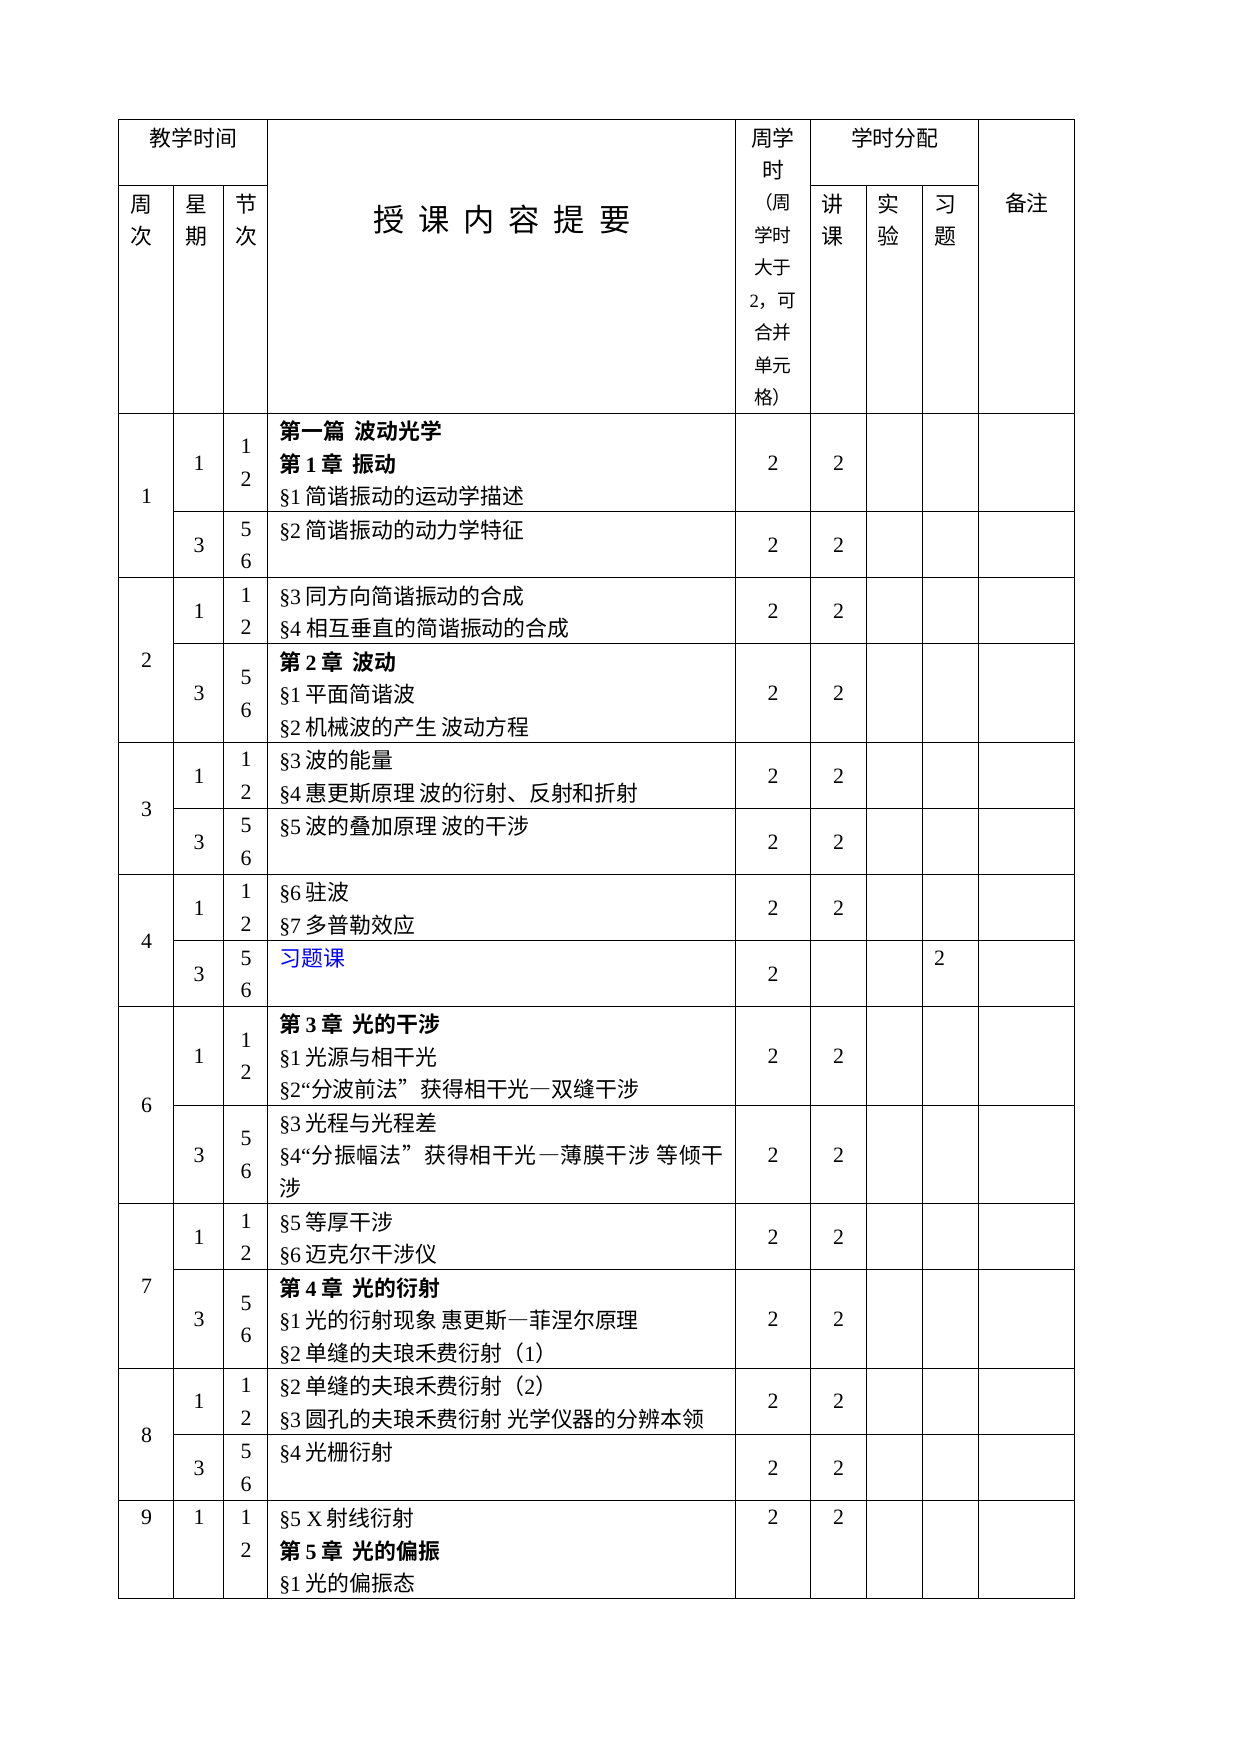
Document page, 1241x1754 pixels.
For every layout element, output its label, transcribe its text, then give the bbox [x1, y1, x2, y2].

table_cell 12 [224, 1007, 267, 1104]
table_cell [979, 875, 1074, 940]
table_cell 2 [811, 1501, 866, 1598]
table_cell 12 [224, 1501, 267, 1598]
table_cell [867, 809, 922, 874]
table_cell [811, 941, 866, 1006]
table_cell §5 X射线衍射 第5章 光的偏振 §1光的偏振态 [268, 1501, 735, 1598]
table_cell [979, 1270, 1074, 1368]
table_header 教学时间 [119, 120, 267, 185]
table_cell [979, 1007, 1074, 1104]
table_cell [923, 1007, 978, 1104]
table_cell 6 [119, 1007, 173, 1203]
table_cell [923, 512, 978, 577]
table_cell 2 [811, 1204, 866, 1269]
table_cell [979, 809, 1074, 874]
table_cell 1 [119, 414, 173, 577]
table_cell 2 [811, 414, 866, 511]
table_cell 第一篇 波动光学 第1章 振动 §1简谐振动的运动学描述 [268, 414, 735, 511]
table_cell [923, 1435, 978, 1500]
table_cell [979, 941, 1074, 1006]
table_cell [867, 1435, 922, 1500]
table_cell 节次 [224, 186, 267, 413]
table_cell §4光栅衍射 [268, 1435, 735, 1500]
table_header 备注 [979, 120, 1074, 413]
table_cell 3 [174, 512, 223, 577]
table_cell 2 [811, 809, 866, 874]
table_cell [867, 1106, 922, 1203]
table_cell 2 [736, 1501, 810, 1598]
table_cell 1 [174, 1369, 223, 1434]
table_cell 2 [811, 578, 866, 643]
table_cell 9 [119, 1501, 173, 1598]
table_cell 56 [224, 1270, 267, 1368]
table_cell 2 [736, 1435, 810, 1500]
table_cell 2 [736, 1270, 810, 1368]
table_cell 2 [736, 578, 810, 643]
table_cell 1 [174, 1007, 223, 1104]
table_cell 12 [224, 1369, 267, 1434]
table_cell 2 [811, 1435, 866, 1500]
table_cell [923, 1501, 978, 1598]
table_cell 1 [174, 578, 223, 643]
table_cell [979, 1106, 1074, 1203]
table_cell 2 [736, 414, 810, 511]
table_cell 56 [224, 1106, 267, 1203]
table_cell 12 [224, 875, 267, 940]
table_cell §3同方向简谐振动的合成 §4 相互垂直的简谐振动的合成 [268, 578, 735, 643]
table_cell [979, 1501, 1074, 1598]
table_cell [867, 578, 922, 643]
table_cell [923, 578, 978, 643]
table_cell 第4章 光的衍射 §1光的衍射现象 惠更斯—菲涅尔原理 §2单缝的夫琅禾费衍射（1） [268, 1270, 735, 1368]
table_cell [867, 414, 922, 511]
table_cell [979, 644, 1074, 742]
table_cell 3 [174, 809, 223, 874]
table_cell [979, 1204, 1074, 1269]
table_cell 2 [736, 644, 810, 742]
table_cell 12 [224, 1204, 267, 1269]
table_cell [923, 743, 978, 808]
table_header 周学时 （周学时大于2，可合并单元格） [736, 120, 810, 413]
table_header 学时分配 [811, 120, 978, 185]
table_cell [867, 1501, 922, 1598]
table_cell 8 [119, 1369, 173, 1500]
table_cell [979, 1435, 1074, 1500]
table_cell 12 [224, 578, 267, 643]
table_cell 2 [811, 1106, 866, 1203]
table_cell 3 [174, 644, 223, 742]
table_cell 4 [119, 875, 173, 1006]
table_cell [867, 941, 922, 1006]
table_cell 星期 [174, 186, 223, 413]
table_cell 3 [174, 1270, 223, 1368]
table_cell 实验 [867, 186, 922, 413]
table_cell 2 [119, 578, 173, 742]
table_cell [867, 1007, 922, 1104]
table_cell 习题 [923, 186, 978, 413]
table_cell [867, 644, 922, 742]
table_cell [923, 644, 978, 742]
table_cell 2 [811, 875, 866, 940]
table_cell [867, 875, 922, 940]
table_cell 1 [174, 875, 223, 940]
table_cell [979, 414, 1074, 511]
table_cell 2 [736, 1106, 810, 1203]
table_cell §3光程与光程差 §4“分振幅法”获得相干光—薄膜干涉 等倾干涉 [268, 1106, 735, 1203]
table_cell 1 [174, 1501, 223, 1598]
table_cell [923, 1204, 978, 1269]
table_cell 2 [811, 1369, 866, 1434]
table_cell §3波的能量 §4惠更斯原理 波的衍射、反射和折射 [268, 743, 735, 808]
table_cell §2简谐振动的动力学特征 [268, 512, 735, 577]
table_cell §5等厚干涉 §6迈克尔干涉仪 [268, 1204, 735, 1269]
table_cell [923, 414, 978, 511]
table_cell [923, 1369, 978, 1434]
table_cell [867, 1369, 922, 1434]
table_cell [979, 743, 1074, 808]
table_cell [923, 1270, 978, 1368]
table_cell 3 [119, 743, 173, 874]
table_cell 12 [224, 414, 267, 511]
table_cell [979, 1369, 1074, 1434]
table_cell 7 [119, 1204, 173, 1368]
table_cell 2 [736, 512, 810, 577]
table_cell §5波的叠加原理 波的干涉 [268, 809, 735, 874]
table_cell 3 [174, 941, 223, 1006]
table_cell 2 [811, 743, 866, 808]
table_cell 2 [736, 1007, 810, 1104]
table_cell [923, 875, 978, 940]
table_cell 2 [811, 512, 866, 577]
table_cell 1 [174, 743, 223, 808]
table_cell 第2章 波动 §1平面简谐波 §2机械波的产生 波动方程 [268, 644, 735, 742]
table_cell [867, 512, 922, 577]
table_cell 56 [224, 941, 267, 1006]
table_cell [923, 1106, 978, 1203]
table_cell 2 [736, 1369, 810, 1434]
table_cell 2 [736, 809, 810, 874]
table_cell 2 [736, 743, 810, 808]
table_cell 56 [224, 512, 267, 577]
table_cell [979, 578, 1074, 643]
table_cell 3 [174, 1435, 223, 1500]
table_cell 2 [736, 1204, 810, 1269]
table_header 授 课 内 容 提 要 [268, 120, 735, 413]
table_cell [979, 512, 1074, 577]
table_cell 讲课 [811, 186, 866, 413]
table_cell 56 [224, 809, 267, 874]
table_cell [923, 809, 978, 874]
table_cell 1 [174, 414, 223, 511]
table_cell 56 [224, 644, 267, 742]
table_cell [867, 1270, 922, 1368]
table_cell §2单缝的夫琅禾费衍射（2） §3圆孔的夫琅禾费衍射 光学仪器的分辨本领 [268, 1369, 735, 1434]
table_cell 1 [174, 1204, 223, 1269]
table_cell [867, 743, 922, 808]
table_cell 第3章 光的干涉 §1光源与相干光 §2“分波前法”获得相干光—双缝干涉 [268, 1007, 735, 1104]
table_cell 2 [811, 644, 866, 742]
table_cell 习题课 [268, 941, 735, 1006]
table_cell 2 [736, 875, 810, 940]
table_cell 2 [923, 941, 978, 1006]
table_cell 2 [811, 1270, 866, 1368]
table_cell 周次 [119, 186, 173, 413]
table_cell 12 [224, 743, 267, 808]
table_cell 2 [736, 941, 810, 1006]
table_cell §6驻波 §7多普勒效应 [268, 875, 735, 940]
table_cell 56 [224, 1435, 267, 1500]
table_cell 3 [174, 1106, 223, 1203]
table_cell 2 [811, 1007, 866, 1104]
table_cell [867, 1204, 922, 1269]
